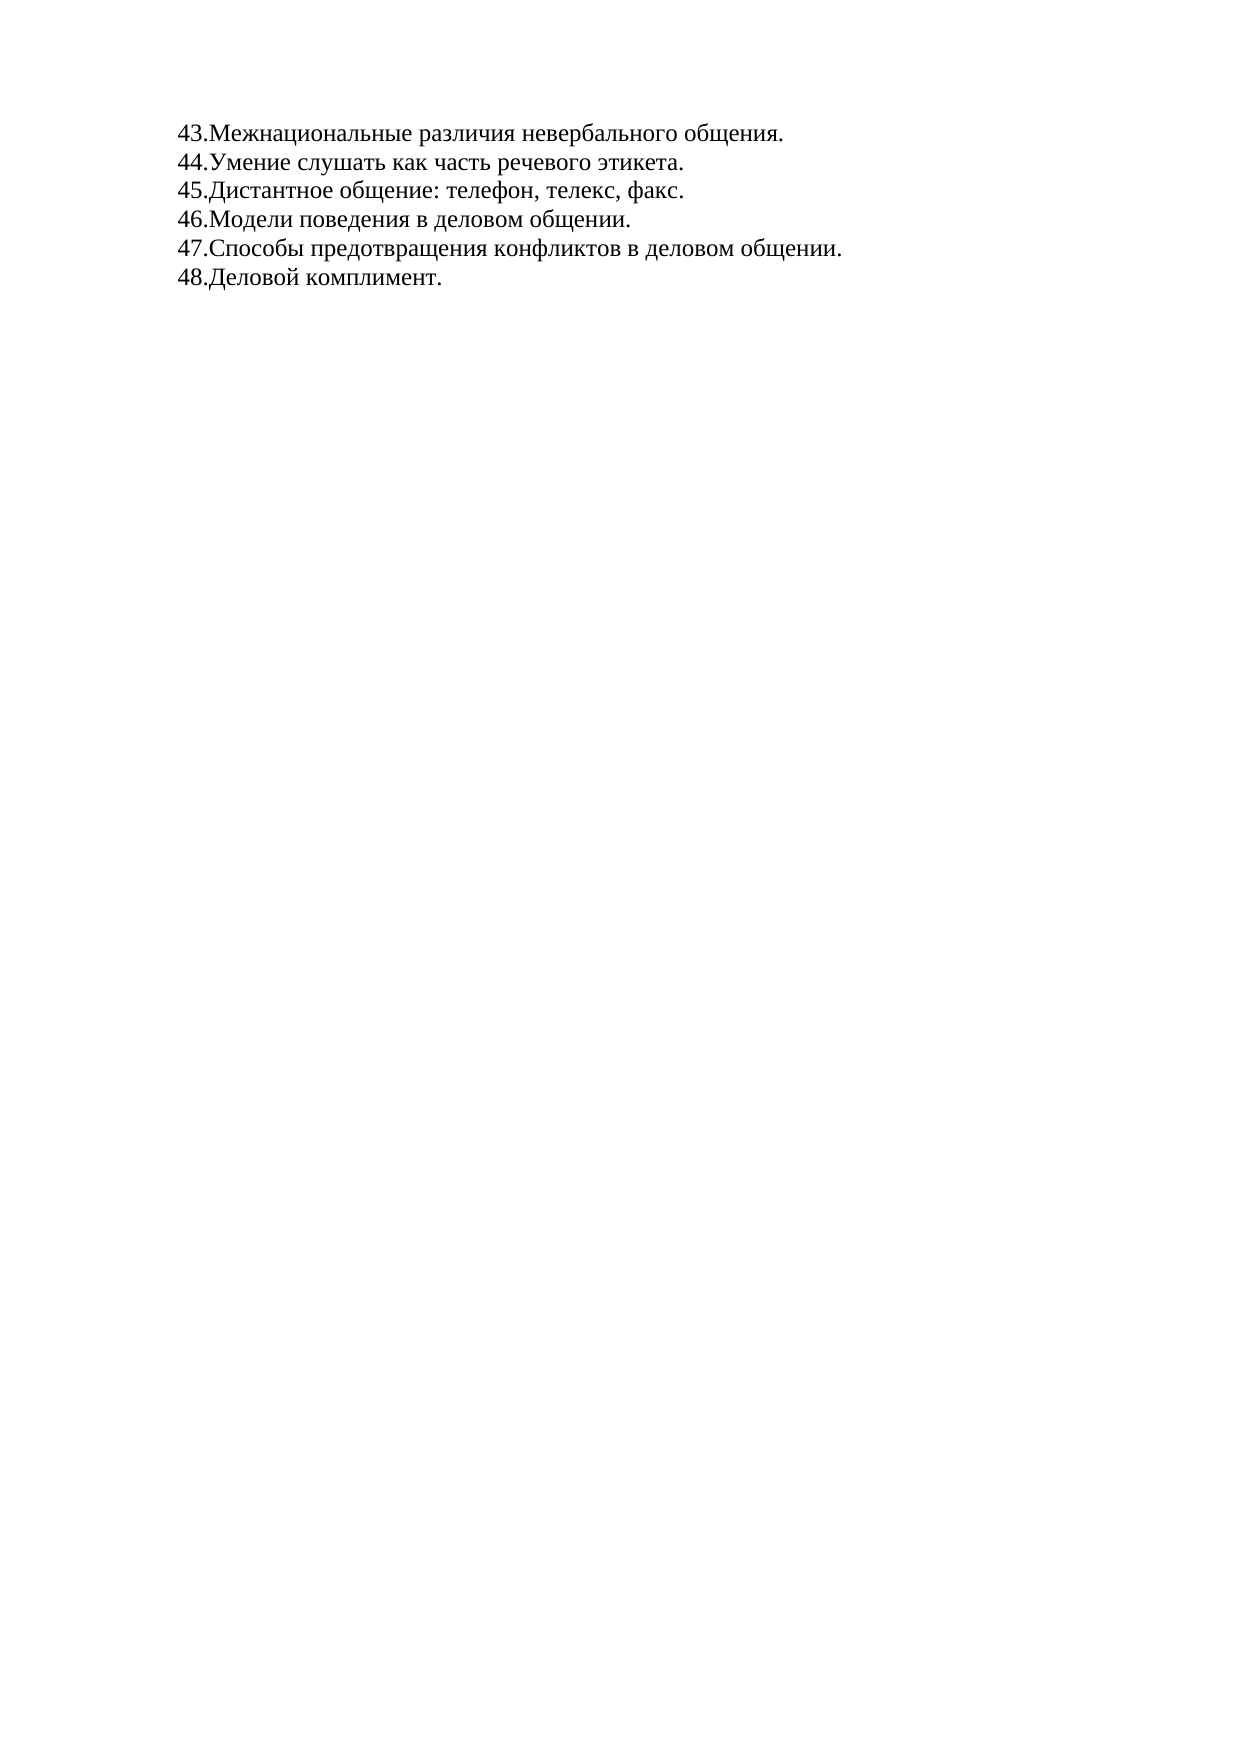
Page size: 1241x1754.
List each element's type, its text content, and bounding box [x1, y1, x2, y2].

text 48.Деловой комплимент. [177, 262, 1152, 291]
text 44.Умение слушать как часть речевого этикета. [177, 147, 1152, 176]
text 45.Дистантное общение: телефон, телекс, факс. [177, 176, 1152, 204]
text 47.Способы предотвращения конфликтов в деловом общении. [177, 233, 1152, 262]
text 43.Межнациональные различия невербального общения. [177, 118, 1152, 147]
text 46.Модели поведения в деловом общении. [177, 204, 1152, 233]
